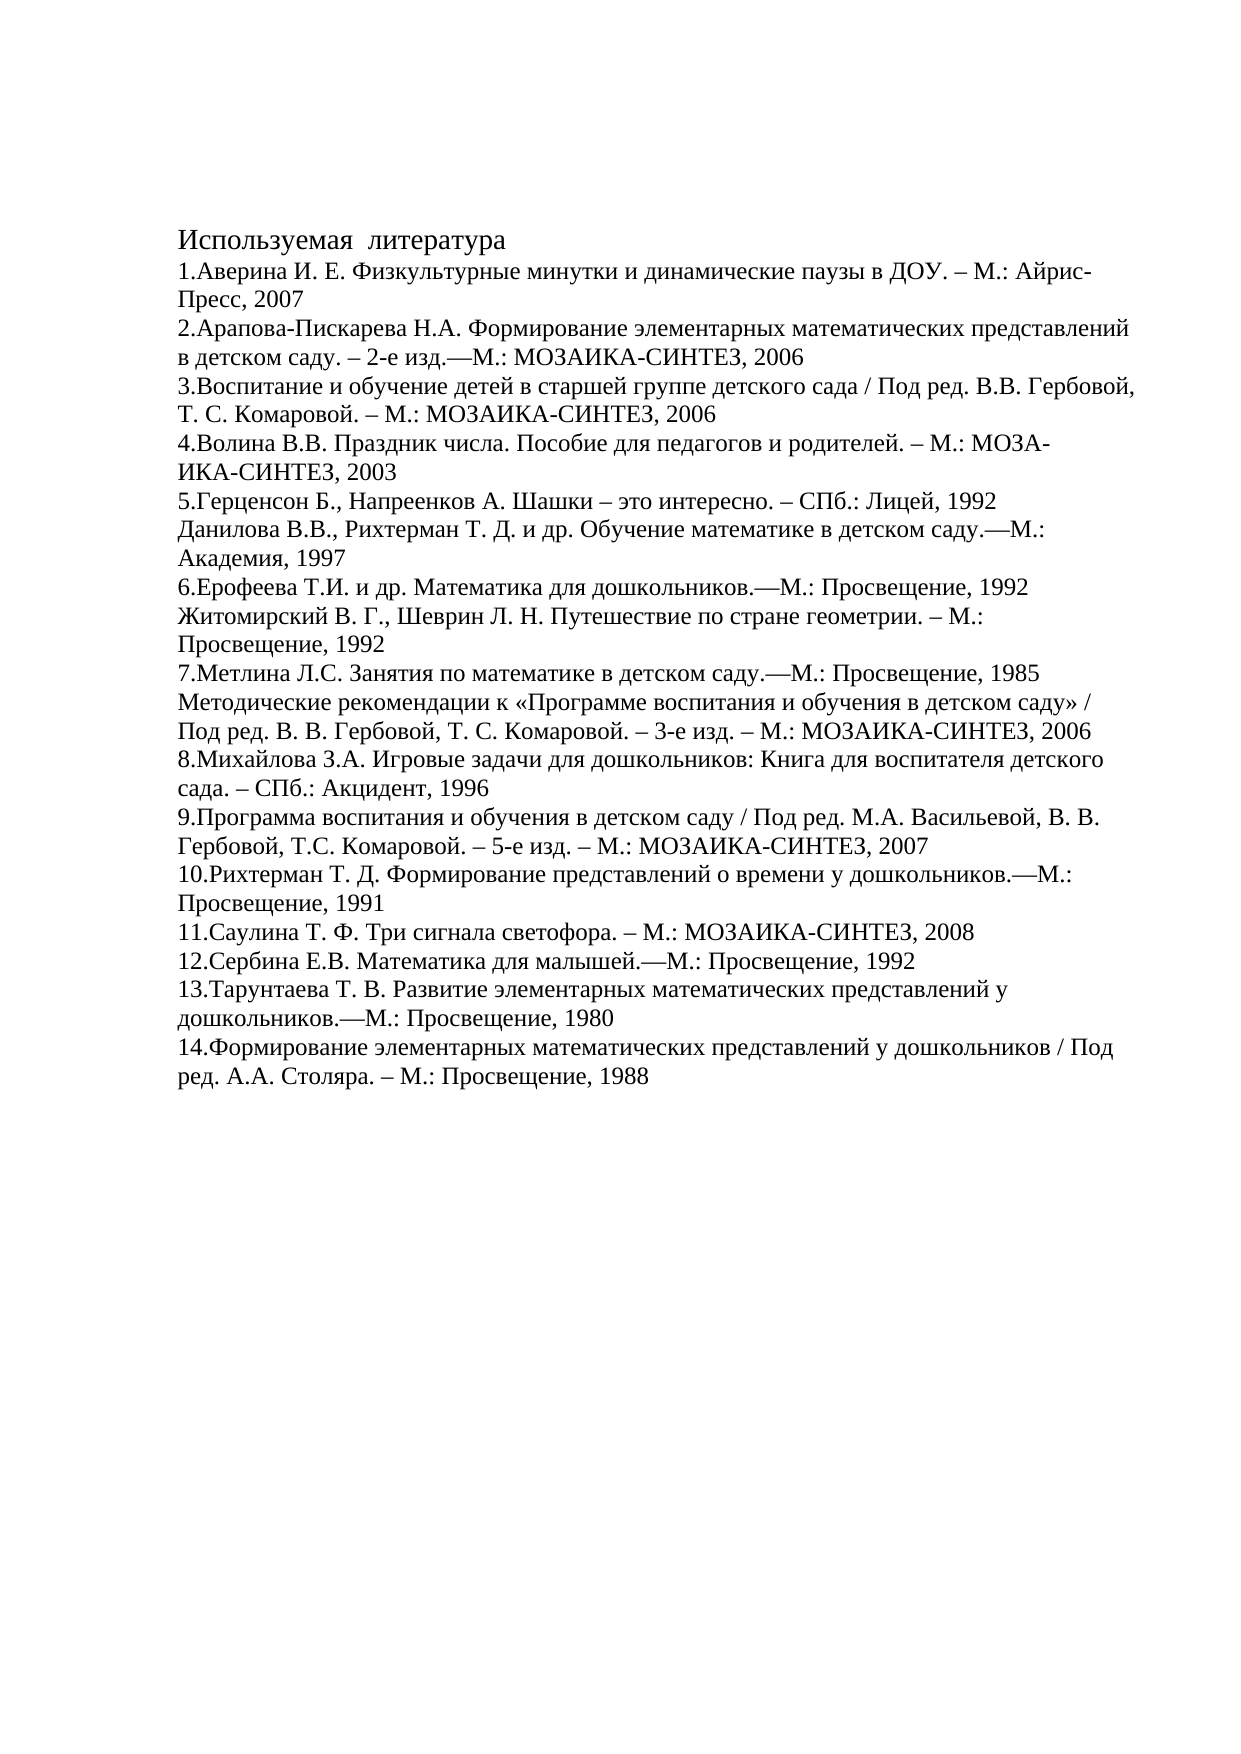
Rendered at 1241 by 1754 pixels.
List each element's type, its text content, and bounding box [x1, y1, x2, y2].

text Данилова В.В., Рихтерман Т. Д. и др. Обучение математике в детском саду.—М.: Академия, 1997 [177, 514, 1137, 572]
text 8.Михайлова З.А. Игровые задачи для дошкольников: Книга для воспитателя детского [177, 744, 1137, 773]
text Под ред. В. В. Гербовой, Т. С. Комаровой. – 3-е изд. – М.: МОЗАИКА-СИНТЕЗ, 2006 [177, 716, 1137, 744]
text 11.Саулина Т. Ф. Три сигнала светофора. – М.: МОЗАИКА-СИНТЕЗ, 2008 [177, 917, 1137, 946]
text 1.Аверина И. Е. Физкультурные минутки и динамические паузы в ДОУ. – М.: Айрис- [177, 256, 1137, 284]
text Житомирский В. Г., Шеврин Л. Н. Путешествие по стране геометрии. – М.: Просвещение, 1992 [177, 601, 1137, 658]
text Т. С. Комаровой. – М.: МОЗАИКА-СИНТЕЗ, 2006 [177, 399, 1137, 428]
text 7.Метлина Л.С. Занятия по математике в детском саду.—М.: Просвещение, 1985 [177, 658, 1137, 687]
text ред. А.А. Столяра. – М.: Просвещение, 1988 [177, 1061, 1137, 1089]
text 14.Формирование элементарных математических представлений у дошкольников / Под [177, 1032, 1137, 1061]
text 2.Арапова-Пискарева Н.А. Формирование элементарных математических представлений в детском саду. – 2-е изд.—М.: МОЗАИКА-СИНТЕЗ, 2006 [177, 313, 1137, 371]
text 10.Рихтерман Т. Д. Формирование представлений о времени у дошкольников.—М.: Просвещение, 1991 [177, 859, 1137, 917]
text ИКА-СИНТЕЗ, 2003 [177, 457, 1137, 486]
text Пресс, 2007 [177, 284, 1137, 313]
text 9.Программа воспитания и обучения в детском саду / Под ред. М.А. Васильевой, В. В. [177, 802, 1137, 831]
text 6.Ерофеева Т.И. и др. Математика для дошкольников.—М.: Просвещение, 1992 [177, 572, 1137, 601]
text 5.Герценсон Б., Напреенков А. Шашки – это интересно. – СПб.: Лицей, 1992 [177, 486, 1137, 514]
text сада. – СПб.: Акцидент, 1996 [177, 773, 1137, 802]
text Используемая литература [177, 222, 1137, 256]
text 4.Волина В.В. Праздник числа. Пособие для педагогов и родителей. – М.: МОЗА- [177, 428, 1137, 457]
text 13.Тарунтаева Т. В. Развитие элементарных математических представлений у дошкольников.—М.: Просвещение, 1980 [177, 974, 1137, 1032]
text 3.Воспитание и обучение детей в старшей группе детского сада / Под ред. В.В. Гербовой, [177, 371, 1137, 399]
text 12.Сербина Е.В. Математика для малышей.—М.: Просвещение, 1992 [177, 946, 1137, 974]
text Методические рекомендации к «Программе воспитания и обучения в детском саду» / [177, 687, 1137, 716]
text Гербовой, Т.С. Комаровой. – 5-е изд. – М.: МОЗАИКА-СИНТЕЗ, 2007 [177, 831, 1137, 859]
